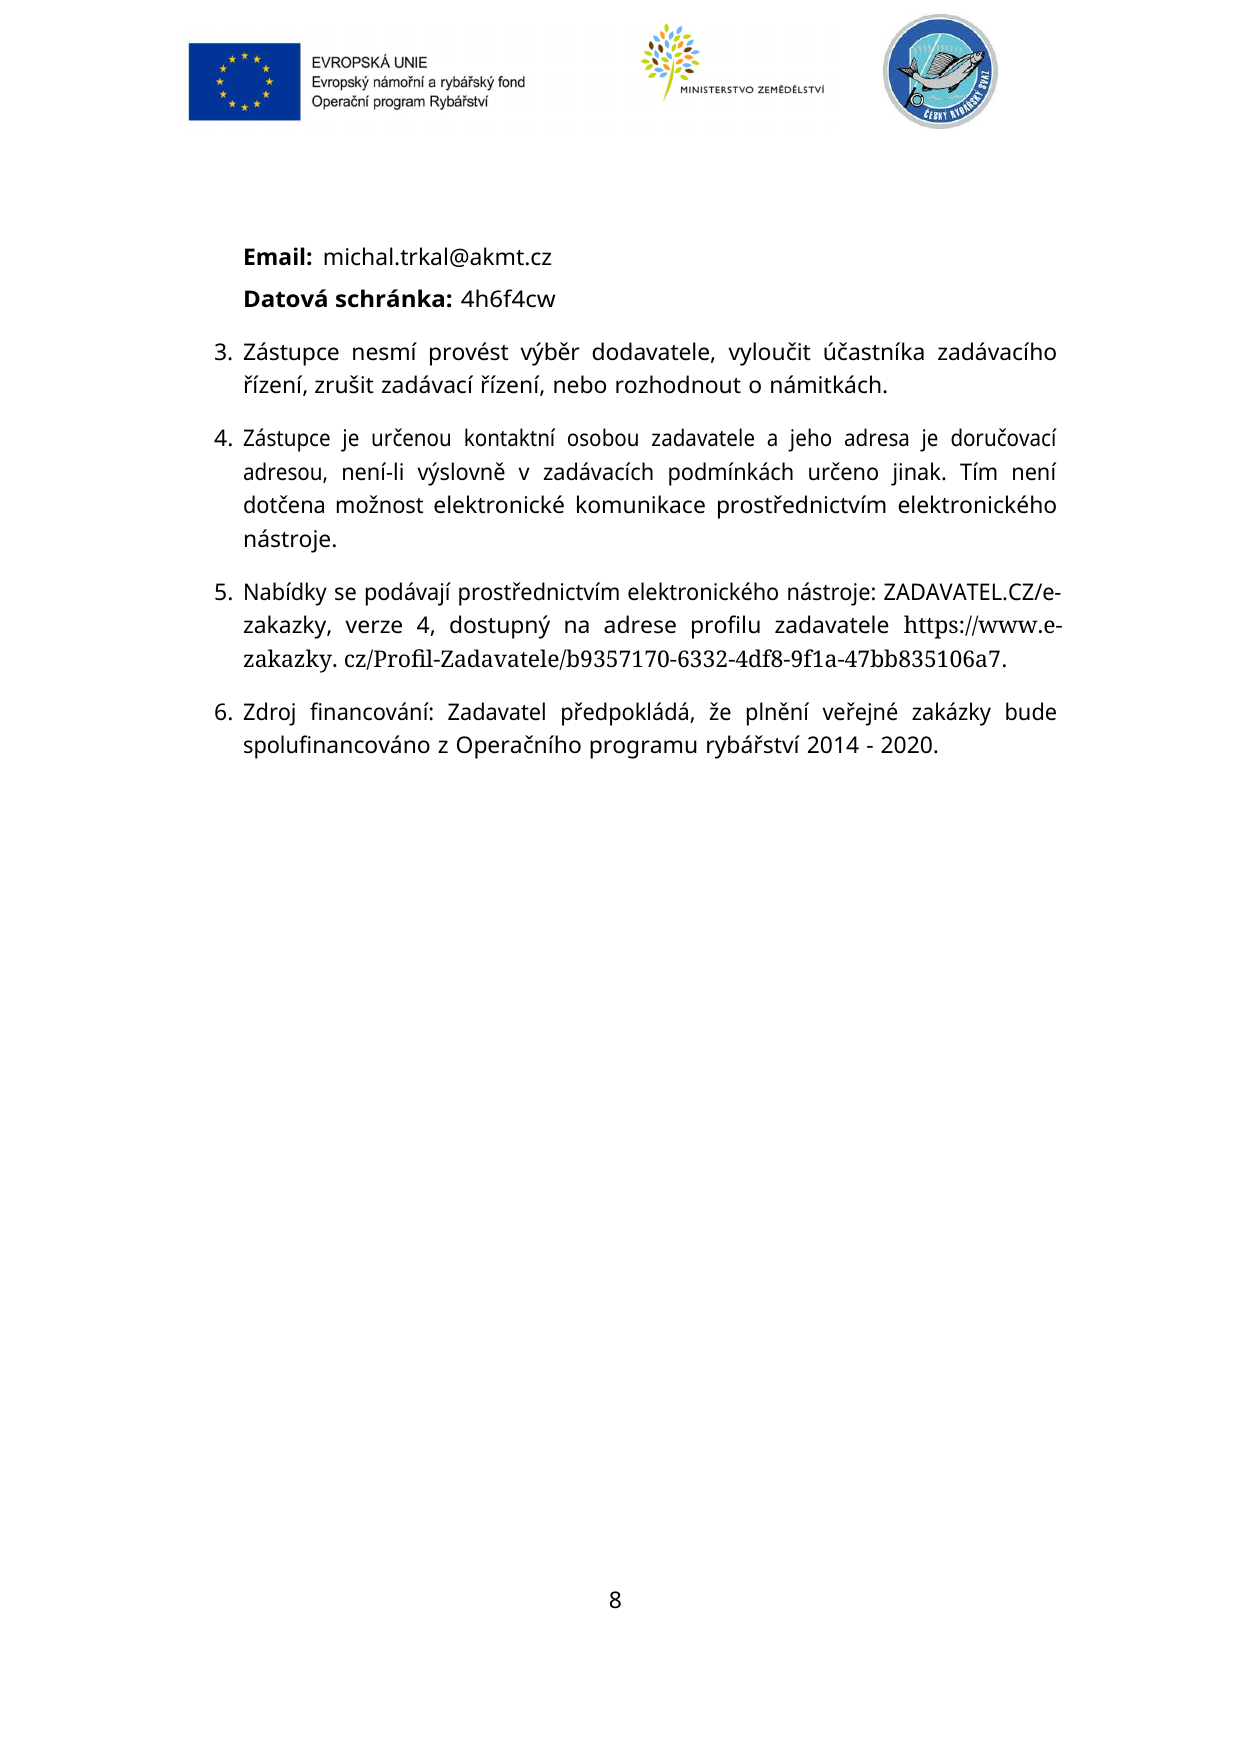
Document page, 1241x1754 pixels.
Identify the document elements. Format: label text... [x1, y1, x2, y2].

list Nabídky se podávají prostřednictvím elektronického nástroje: ZADAVATEL.CZ/e- zakazky, verze 4, dostupný na adrese profilu zadavatele https://www.e-zakazky. cz/Profil-Zadavatele/b9357170-6332-4df8-9f1a-47bb835106a7. [214, 575, 1063, 674]
list Zástupce je určenou kontaktní osobou zadavatele a jeho adresa je doručovací adresou, není-li výslovně v zadávacích podmínkách určeno jinak. Tím není dotčena možnost elektronické komunikace prostřednictvím elektronického nástroje. [214, 422, 1057, 554]
list Zástupce nesmí provést výběr dodavatele, vyloučit účastníka zadávacího řízení, zrušit zadávací řízení, nebo rozhodnout o námitkách. [214, 336, 1057, 401]
text Email: michal.trkal@akmt.cz [243, 241, 1203, 272]
text Datová schránka: 4h6f4cw [243, 283, 1203, 314]
list Zdroj financování: Zadavatel předpokládá, že plnění veřejné zakázky bude spolufinancováno z Operačního programu rybářství 2014 - 2020. [214, 695, 1058, 760]
